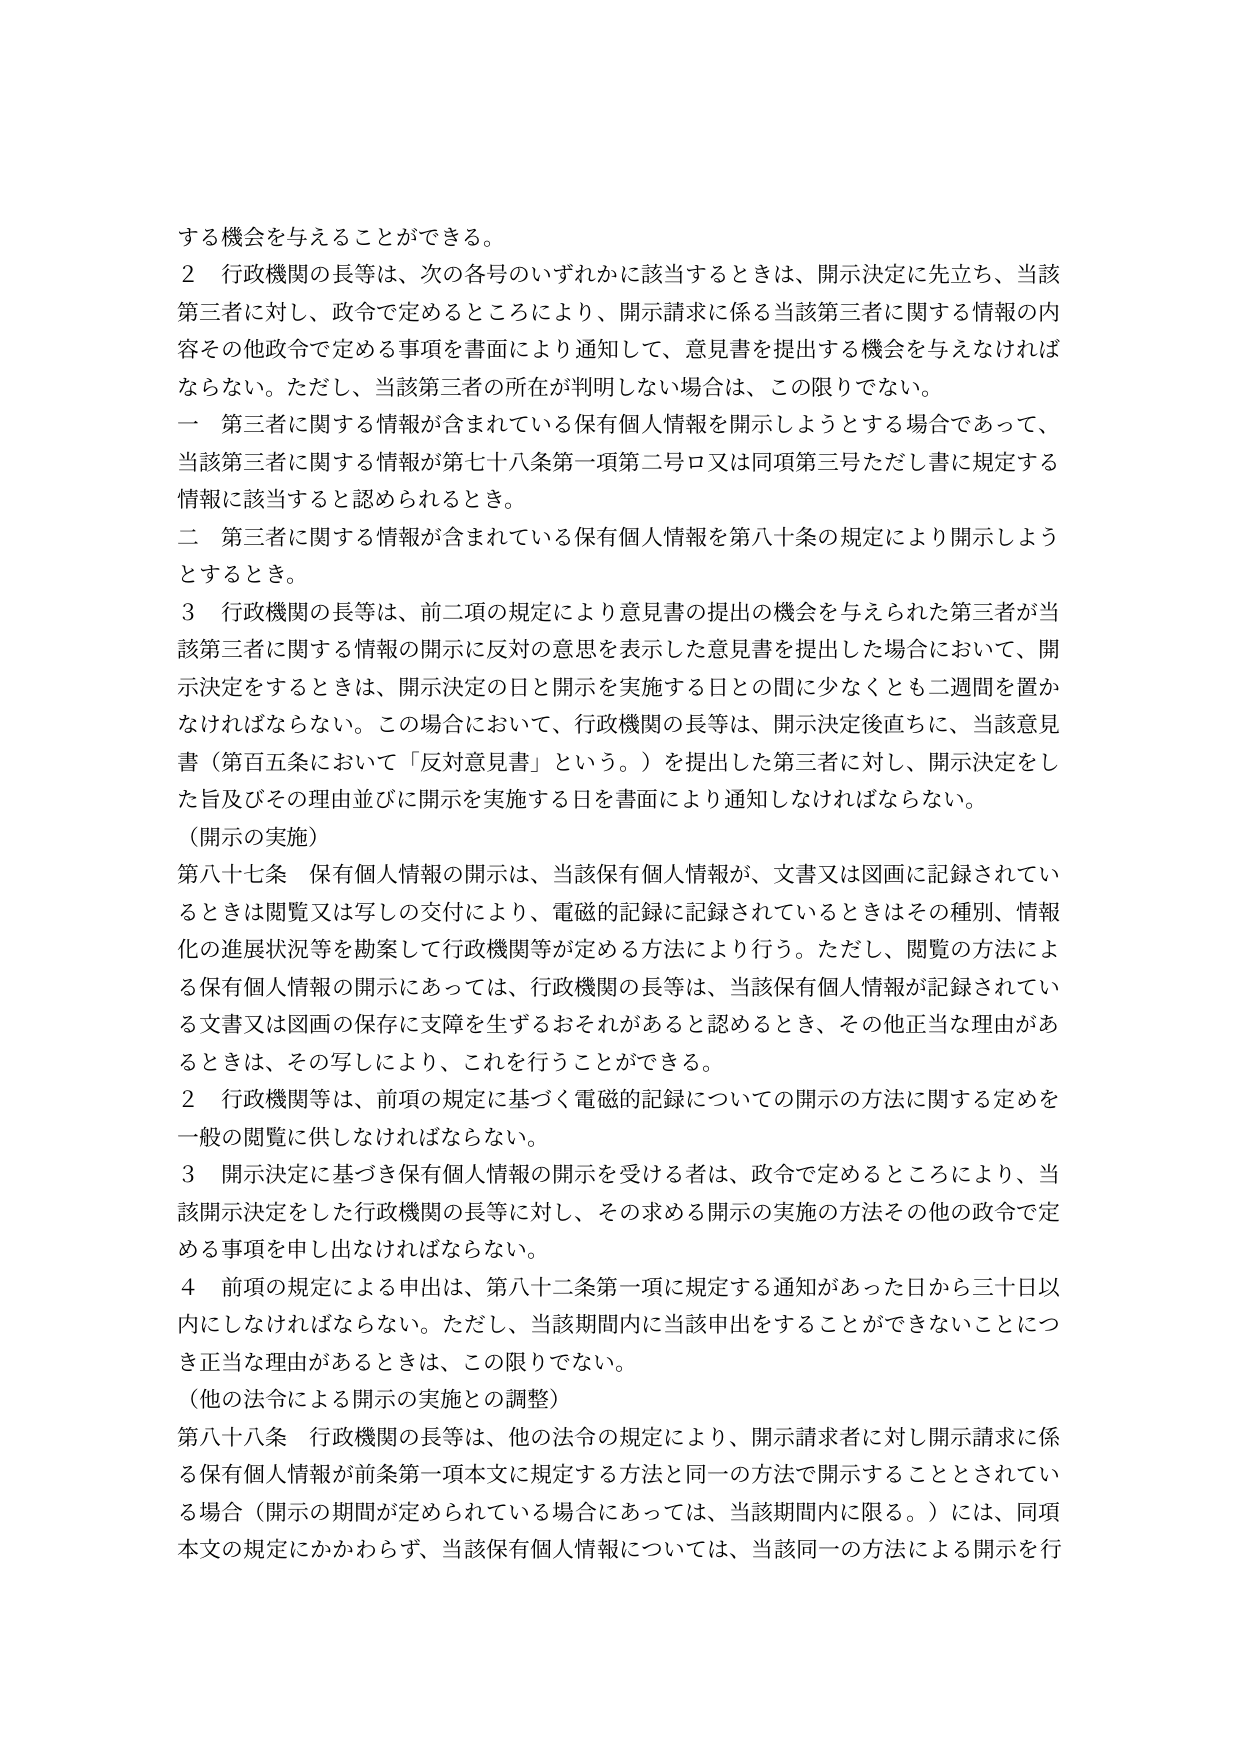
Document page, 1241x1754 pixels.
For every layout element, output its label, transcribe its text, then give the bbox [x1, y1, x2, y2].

text ２ 行政機関等は、前項の規定に基づく電磁的記録についての開示の方法に関する定めを一般の閲覧に供しなければならない。 [177, 1079, 1063, 1154]
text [177, 1417, 1063, 1567]
text ３ 開示決定に基づき保有個人情報の開示を受ける者は、政令で定めるところにより、当該開示決定をした行政機関の長等に対し、その求める開示の実施の方法その他の政令で定める事項を申し出なければならない。 [177, 1154, 1063, 1267]
text ４ 前項の規定による申出は、第八十二条第一項に規定する通知があった日から三十日以内にしなければならない。ただし、当該期間内に当該申出をすることができないことにつき正当な理由があるときは、この限りでない。 [177, 1267, 1063, 1379]
text 二 第三者に関する情報が含まれている保有個人情報を第八十条の規定により開示しようとするとき。 [177, 517, 1063, 592]
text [177, 217, 1063, 254]
text 第八十七条 保有個人情報の開示は、当該保有個人情報が、文書又は図画に記録されているときは閲覧又は写しの交付により、電磁的記録に記録されているときはその種別、情報化の進展状況等を勘案して行政機関等が定める方法により行う。ただし、閲覧の方法による保有個人情報の開示にあっては、行政機関の長等は、当該保有個人情報が記録されている文書又は図画の保存に支障を生ずるおそれがあると認めるとき、その他正当な理由があるときは、その写しにより、これを行うことができる。 [177, 854, 1063, 1079]
text （開示の実施） [177, 817, 1063, 854]
text （他の法令による開示の実施との調整） [177, 1379, 1063, 1417]
text ３ 行政機関の長等は、前二項の規定により意見書の提出の機会を与えられた第三者が当該第三者に関する情報の開示に反対の意思を表示した意見書を提出した場合において、開示決定をするときは、開示決定の日と開示を実施する日との間に少なくとも二週間を置かなければならない。この場合において、行政機関の長等は、開示決定後直ちに、当該意見書（第百五条において「反対意見書」という。）を提出した第三者に対し、開示決定をした旨及びその理由並びに開示を実施する日を書面により通知しなければならない。 [177, 592, 1063, 817]
text 一 第三者に関する情報が含まれている保有個人情報を開示しようとする場合であって、当該第三者に関する情報が第七十八条第一項第二号ロ又は同項第三号ただし書に規定する情報に該当すると認められるとき。 [177, 404, 1063, 517]
text ２ 行政機関の長等は、次の各号のいずれかに該当するときは、開示決定に先立ち、当該第三者に対し、政令で定めるところにより、開示請求に係る当該第三者に関する情報の内容その他政令で定める事項を書面により通知して、意見書を提出する機会を与えなければならない。ただし、当該第三者の所在が判明しない場合は、この限りでない。 [177, 254, 1063, 404]
